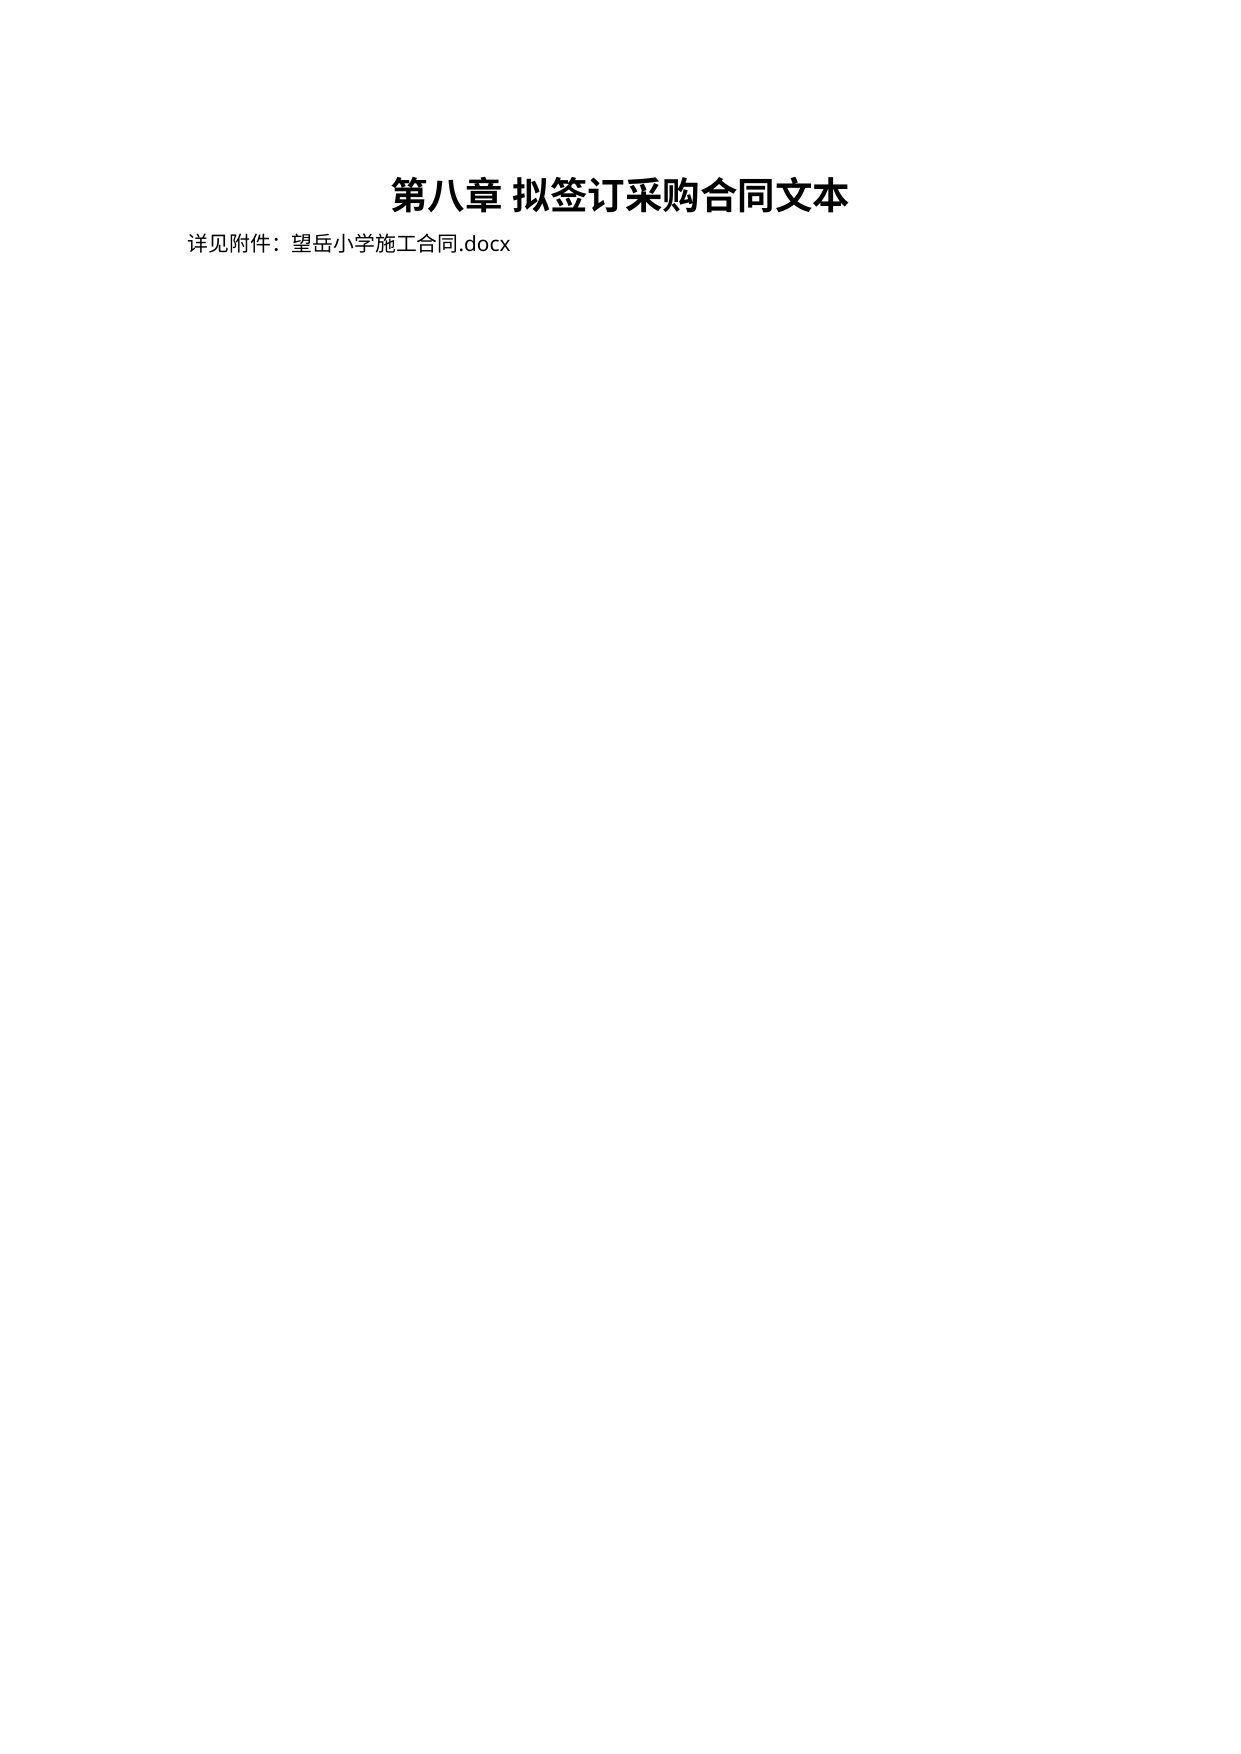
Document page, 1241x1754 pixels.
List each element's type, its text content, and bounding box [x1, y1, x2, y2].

text 第八章 拟签订采购合同文本 [187, 162, 1053, 227]
text 详见附件：望岳小学施工合同.docx [187, 227, 1053, 259]
